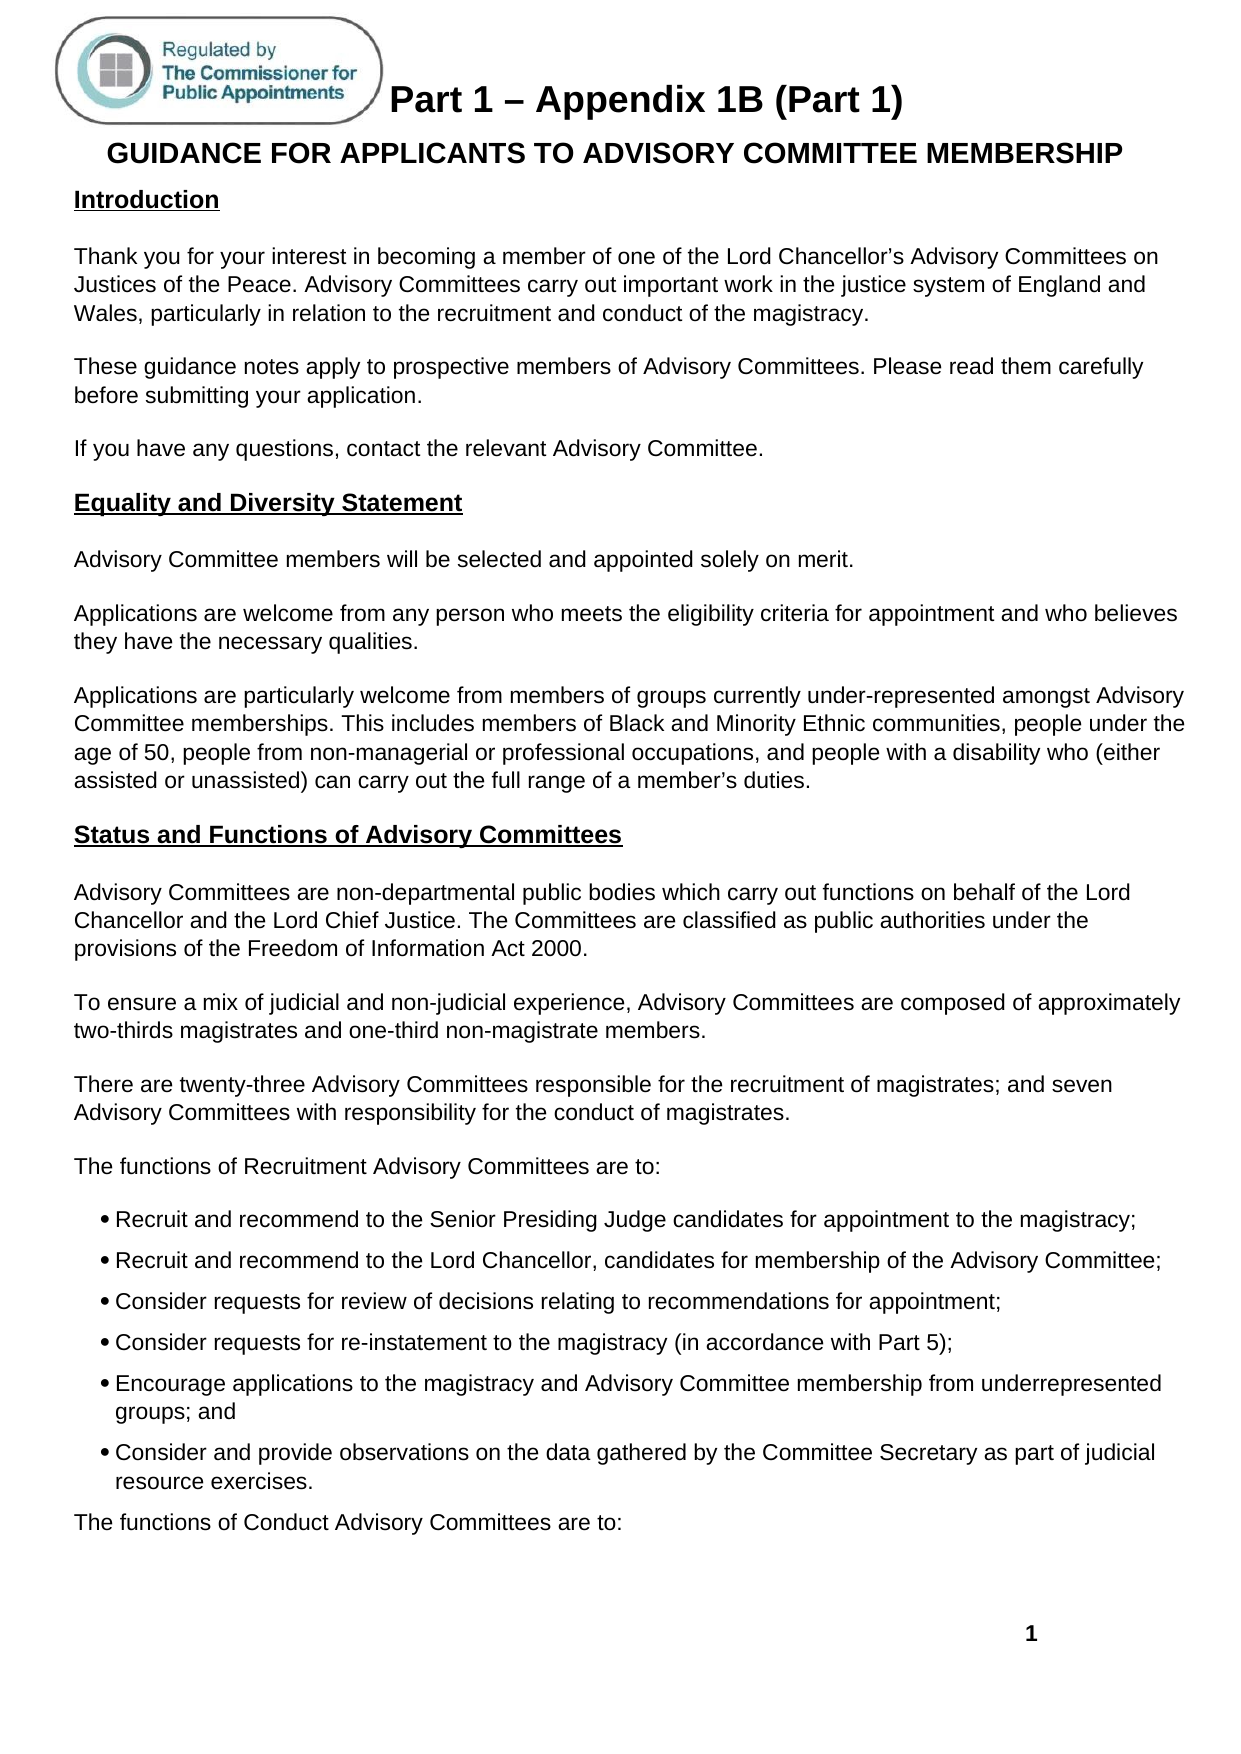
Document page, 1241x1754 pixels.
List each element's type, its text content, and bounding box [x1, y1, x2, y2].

list Consider requests for review of decisions relating to recommendations for appointment; [101, 1288, 1190, 1314]
title Part 1 – Appendix 1B (Part 1) [386, 77, 1157, 120]
subtitle Equality and Diversity Statement [50, 488, 1190, 517]
list Consider and provide observations on the data gathered by the Committee Secretary as part of judicial resource exercises. [101, 1439, 1190, 1494]
subtitle Status and Functions of Advisory Committees [50, 821, 1190, 849]
list Recruit and recommend to the Senior Presiding Judge candidates for appointment to the magistracy; [101, 1206, 1190, 1232]
text Thank you for your interest in becoming a member of one of the Lord Chancellor’s Advisory Committees on Justices of the Peace. Advisory Committees carry out important work in the justice system of England and Wales, particularly in relation to the recruitment and conduct of the magistracy. [74, 243, 1190, 326]
text Applications are welcome from any person who meets the eligibility criteria for appointment and who believes they have the necessary qualities. [74, 600, 1190, 655]
list Recruit and recommend to the Lord Chancellor, candidates for membership of the Advisory Committee; [101, 1247, 1190, 1273]
picture [50, 12, 386, 128]
subtitle Introduction [50, 185, 1190, 213]
text If you have any questions, contact the relevant Advisory Committee. [50, 435, 1190, 461]
text The functions of Conduct Advisory Committees are to: [50, 1508, 1190, 1535]
text To ensure a mix of judicial and non-judicial experience, Advisory Committees are composed of approximately two-thirds magistrates and one-third non-magistrate members. [74, 989, 1190, 1044]
text The functions of Recruitment Advisory Committees are to: [50, 1153, 1190, 1179]
list Consider requests for re-instatement to the magistracy (in accordance with Part 5); [101, 1329, 1190, 1355]
text These guidance notes apply to prospective members of Advisory Committees. Please read them carefully before submitting your application. [74, 353, 1190, 408]
text There are twenty-three Advisory Committees responsible for the recruitment of magistrates; and seven Advisory Committees with responsibility for the conduct of magistrates. [74, 1071, 1190, 1126]
list Encourage applications to the magistracy and Advisory Committee membership from underrepresented groups; and [101, 1370, 1190, 1424]
text Advisory Committee members will be selected and appointed solely on merit. [50, 546, 1190, 573]
title GUIDANCE FOR APPLICANTS TO ADVISORY COMMITTEE MEMBERSHIP [50, 136, 1157, 170]
text Advisory Committees are non-departmental public bodies which carry out functions on behalf of the Lord Chancellor and the Lord Chief Justice. The Committees are classified as public authorities under the provisions of the Freedom of Information Act 2000. [74, 878, 1190, 962]
text Applications are particularly welcome from members of groups currently under-represented amongst Advisory Committee memberships. This includes members of Black and Minority Ethnic communities, people under the age of 50, people from non-managerial or professional occupations, and people with a disability who (either assisted or unassisted) can carry out the full range of a member’s duties. [74, 682, 1190, 793]
